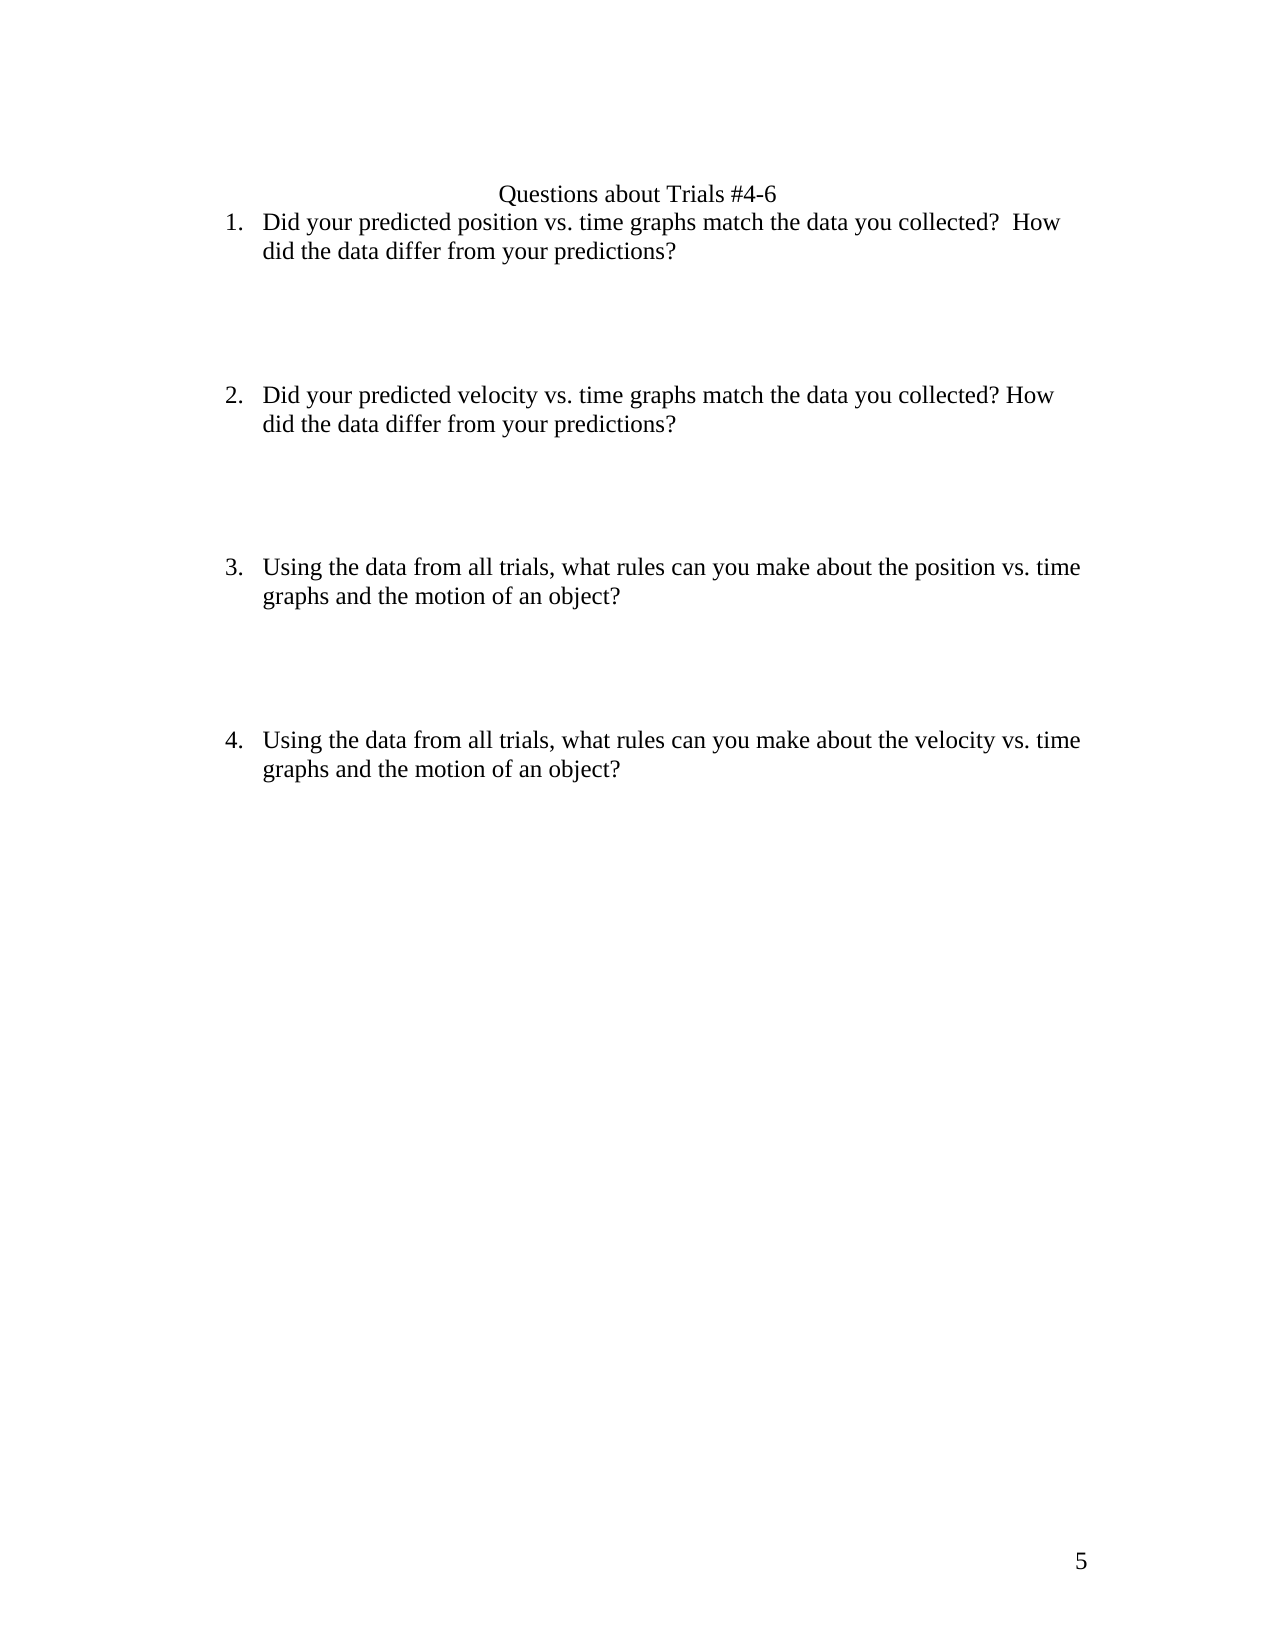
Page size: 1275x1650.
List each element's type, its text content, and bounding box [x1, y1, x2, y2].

list Did your predicted position vs. time graphs match the data you collected? How did the data differ from your predictions? [225, 207, 1087, 265]
list Using the data from all trials, what rules can you make about the position vs. time graphs and the motion of an object? [225, 552, 1087, 610]
list Using the data from all trials, what rules can you make about the velocity vs. time graphs and the motion of an object? [225, 725, 1087, 782]
text Questions about Trials #4-6 [187, 179, 1087, 207]
list Did your predicted velocity vs. time graphs match the data you collected? How did the data differ from your predictions? [225, 380, 1087, 437]
